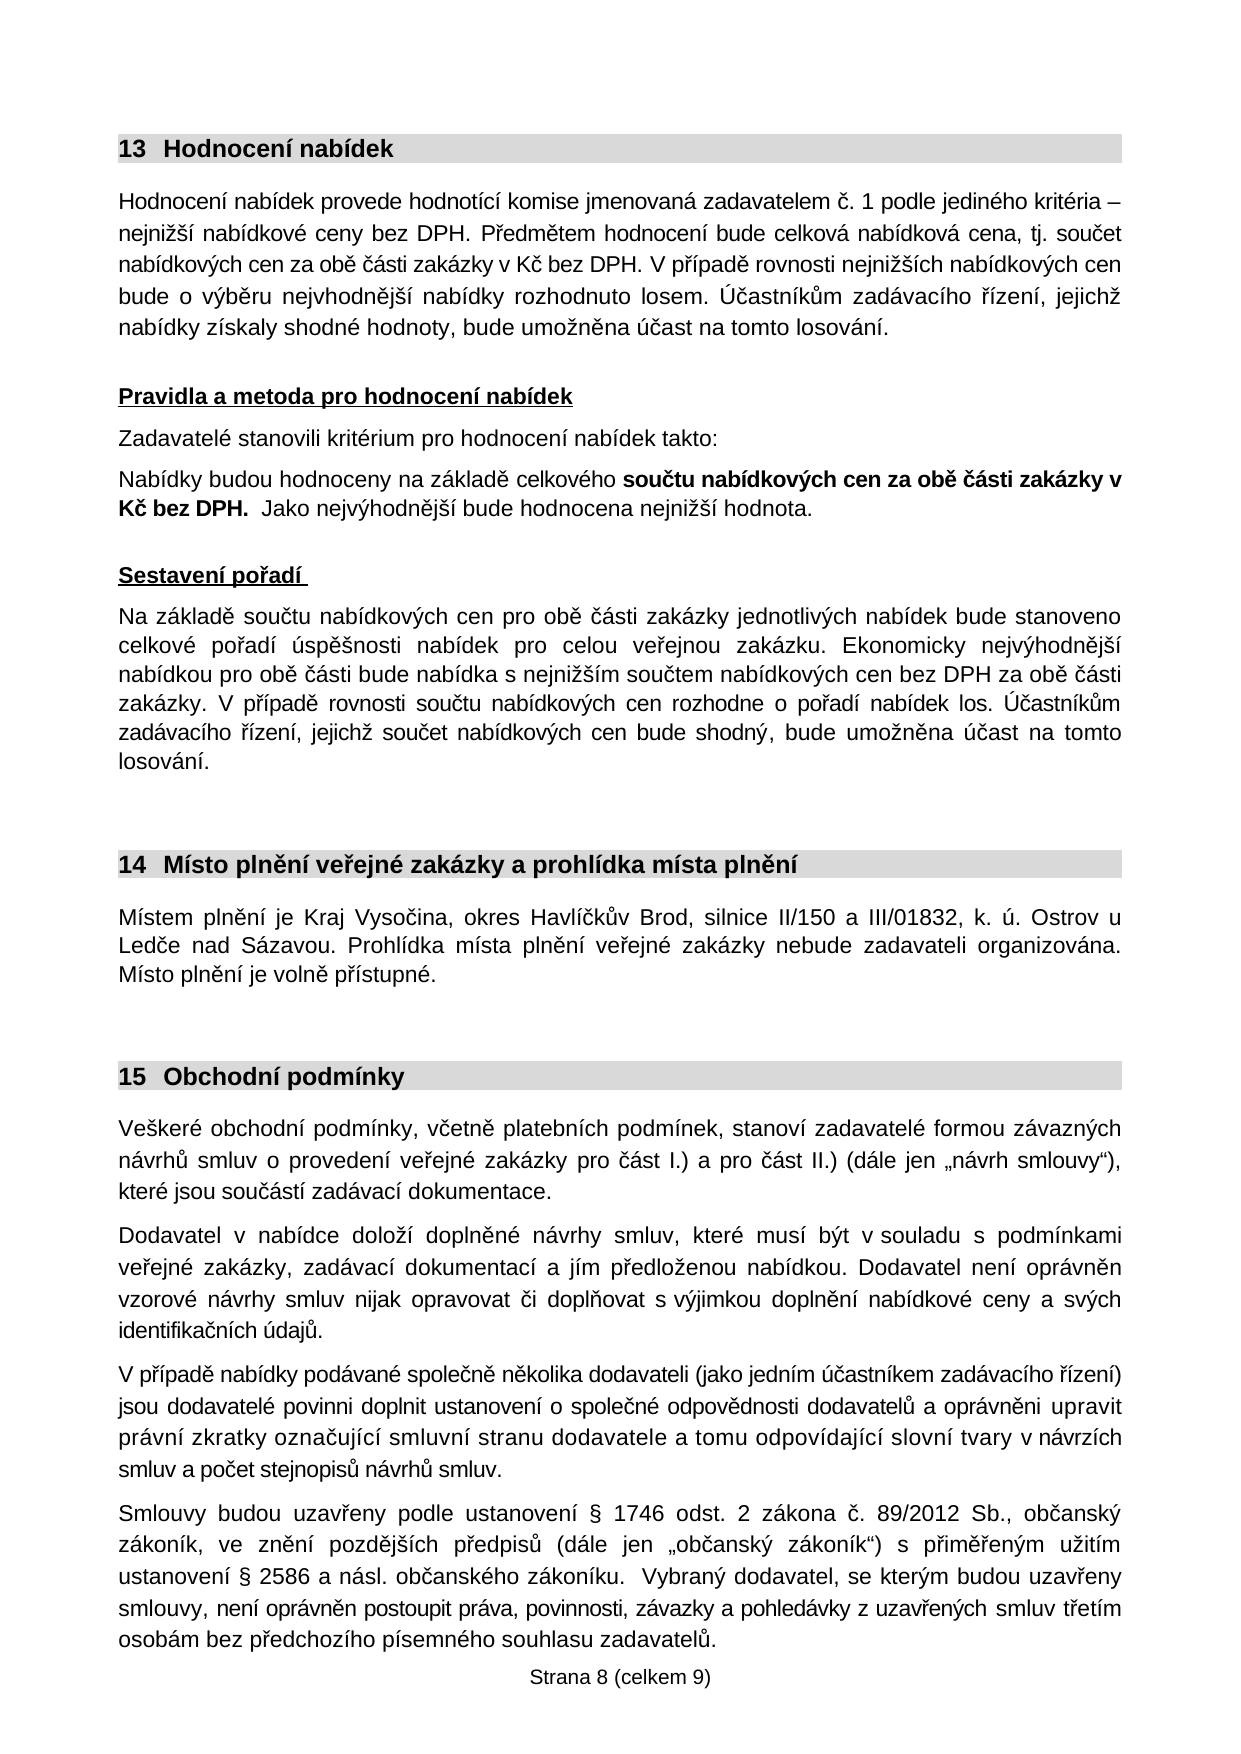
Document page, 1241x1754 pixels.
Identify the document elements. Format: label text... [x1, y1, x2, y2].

text Na základě součtu nabídkových cen pro obě části zakázky jednotlivých nabídek bude stanoveno celkové pořadí úspěšnosti nabídek pro celou veřejnou zakázku. Ekonomicky nejvýhodnější nabídkou pro obě části bude nabídka s nejnižším součtem nabídkových cen bez DPH za obě části zakázky. V případě rovnosti součtu nabídkových cen rozhodne o pořadí nabídek los. Účastníkům zadávacího řízení, jejichž součet nabídkových cen bude shodný, bude umožněna účast na tomto losování. [118, 603, 1122, 774]
text Hodnocení nabídek provede hodnotící komise jmenovaná zadavatelem č. 1 podle jediného kritéria – nejnižší nabídkové ceny bez DPH. Předmětem hodnocení bude celková nabídková cena, tj. součet nabídkových cen za obě části zakázky v Kč bez DPH. V případě rovnosti nejnižších nabídkových cen bude o výběru nejvhodnější nabídky rozhodnuto losem. Účastníkům zadávacího řízení, jejichž nabídky získaly shodné hodnoty, bude umožněna účast na tomto losování. [118, 188, 1122, 341]
text Smlouvy budou uzavřeny podle ustanovení § 1746 odst. 2 zákona č. 89/2012 Sb., občanský zákoník, ve znění pozdějších předpisů (dále jen „občanský zákoník“) s přiměřeným užitím ustanovení § 2586 a násl. občanského zákoníku. Vybraný dodavatel, se kterým budou uzavřeny smlouvy, není oprávněn postoupit práva, povinnosti, závazky a pohledávky z uzavřených smluv třetím osobám bez předchozího písemného souhlasu zadavatelů. [118, 1500, 1122, 1652]
text Dodavatel v nabídce doloží doplněné návrhy smluv, které musí být v souladu s podmínkami veřejné zakázky, zadávací dokumentací a jím předloženou nabídkou. Dodavatel není oprávněn vzorové návrhy smluv nijak opravovat či doplňovat s výjimkou doplnění nabídkové ceny a svých identifikačních údajů. [118, 1222, 1122, 1343]
text Místem plnění je Kraj Vysočina, okres Havlíčkův Brod, silnice II/150 a III/01832, k. ú. Ostrov u Ledče nad Sázavou. Prohlídka místa plnění veřejné zakázky nebude zadavateli organizována. Místo plnění je volně přístupné. [118, 903, 1122, 988]
text Nabídky budou hodnoceny na základě celkového součtu nabídkových cen za obě části zakázky v Kč bez DPH. Jako nejvýhodnější bude hodnocena nejnižší hodnota. [118, 466, 1122, 522]
text Sestavení pořadí [118, 562, 1122, 588]
text V případě nabídky podávané společně několika dodavateli (jako jedním účastníkem zadávacího řízení) jsou dodavatelé povinni doplnit ustanovení o společné odpovědnosti dodavatelů a oprávněni upravit právní zkratky označující smluvní stranu dodavatele a tomu odpovídající slovní tvary v návrzích smluv a počet stejnopisů návrhů smluv. [118, 1361, 1122, 1482]
text Veškeré obchodní podmínky, včetně platebních podmínek, stanoví zadavatelé formou závazných návrhů smluv o provedení veřejné zakázky pro část I.) a pro část II.) (dále jen „návrh smlouvy“), které jsou součástí zadávací dokumentace. [118, 1115, 1122, 1205]
subtitle Obchodní podmínky [118, 1061, 1122, 1090]
text Pravidla a metoda pro hodnocení nabídek [118, 383, 1122, 410]
subtitle Místo plnění veřejné zakázky a prohlídka místa plnění [118, 850, 1122, 878]
text Zadavatelé stanovili kritérium pro hodnocení nabídek takto: [118, 425, 1122, 451]
subtitle Hodnocení nabídek [118, 134, 1122, 163]
